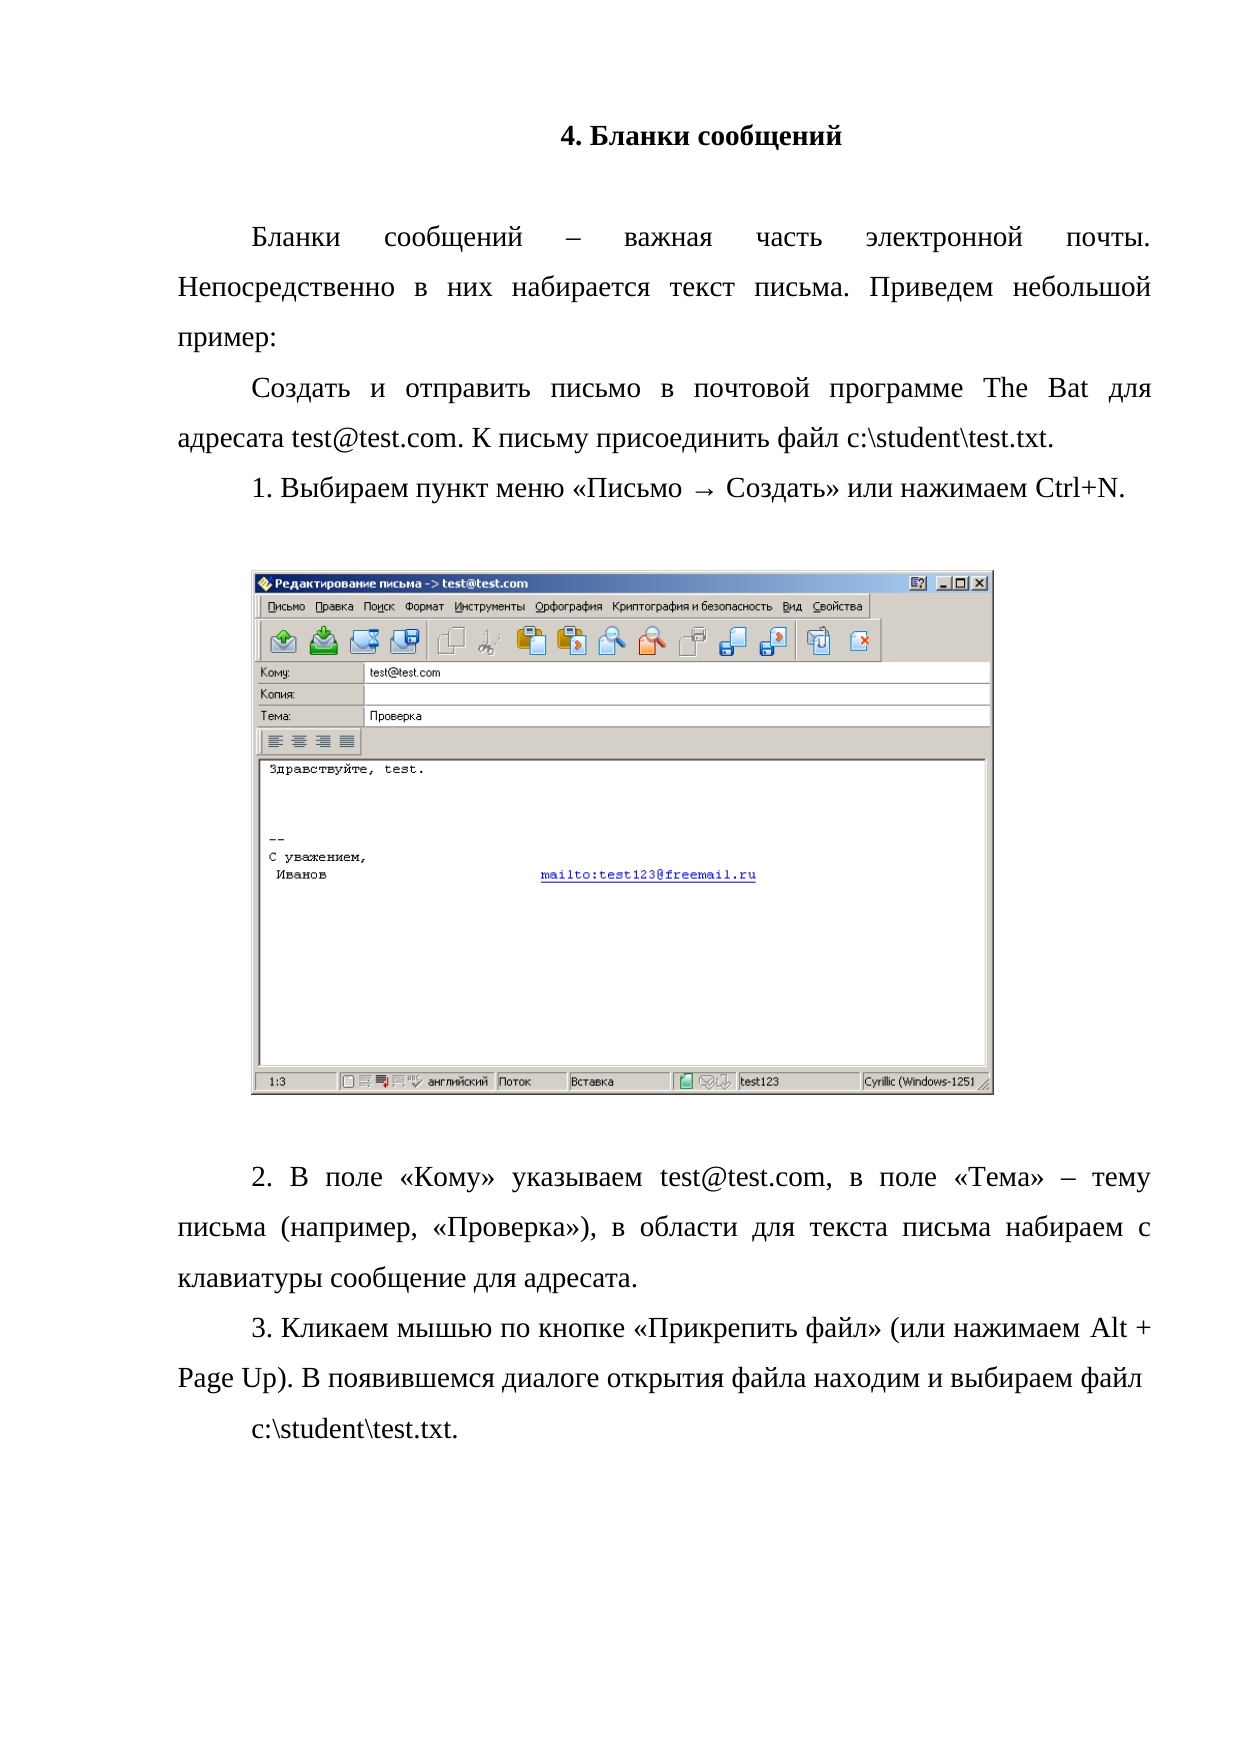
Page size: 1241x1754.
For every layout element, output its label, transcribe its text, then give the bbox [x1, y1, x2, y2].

text 1. Выбираем пункт меню «Письмо → Создать» или нажимаем Ctrl+N. [177, 470, 1152, 504]
picture [251, 570, 994, 1095]
text 4. Бланки сообщений [177, 118, 1152, 152]
text Бланки сообщений – важная часть электронной почты. Непосредственно в них набирается текст письма. Приведем небольшой пример: [177, 219, 1152, 353]
text Создать и отправить письмо в почтовой программе The Bat для адресата test@test.com. К письму присоединить файл c:\student\test.txt. [177, 370, 1152, 453]
text 2. В поле «Кому» указываем test@test.com, в поле «Тема» – тему письма (например, «Проверка»), в области для текста письма набираем с клавиатуры сообщение для адресата. [177, 1159, 1152, 1293]
text c:\student\test.txt. [177, 1411, 1152, 1444]
text 3. Кликаем мышью по кнопке «Прикрепить файл» (или нажимаем Alt + Page Up). В появившемся диалоге открытия файла находим и выбираем файл [177, 1310, 1152, 1394]
